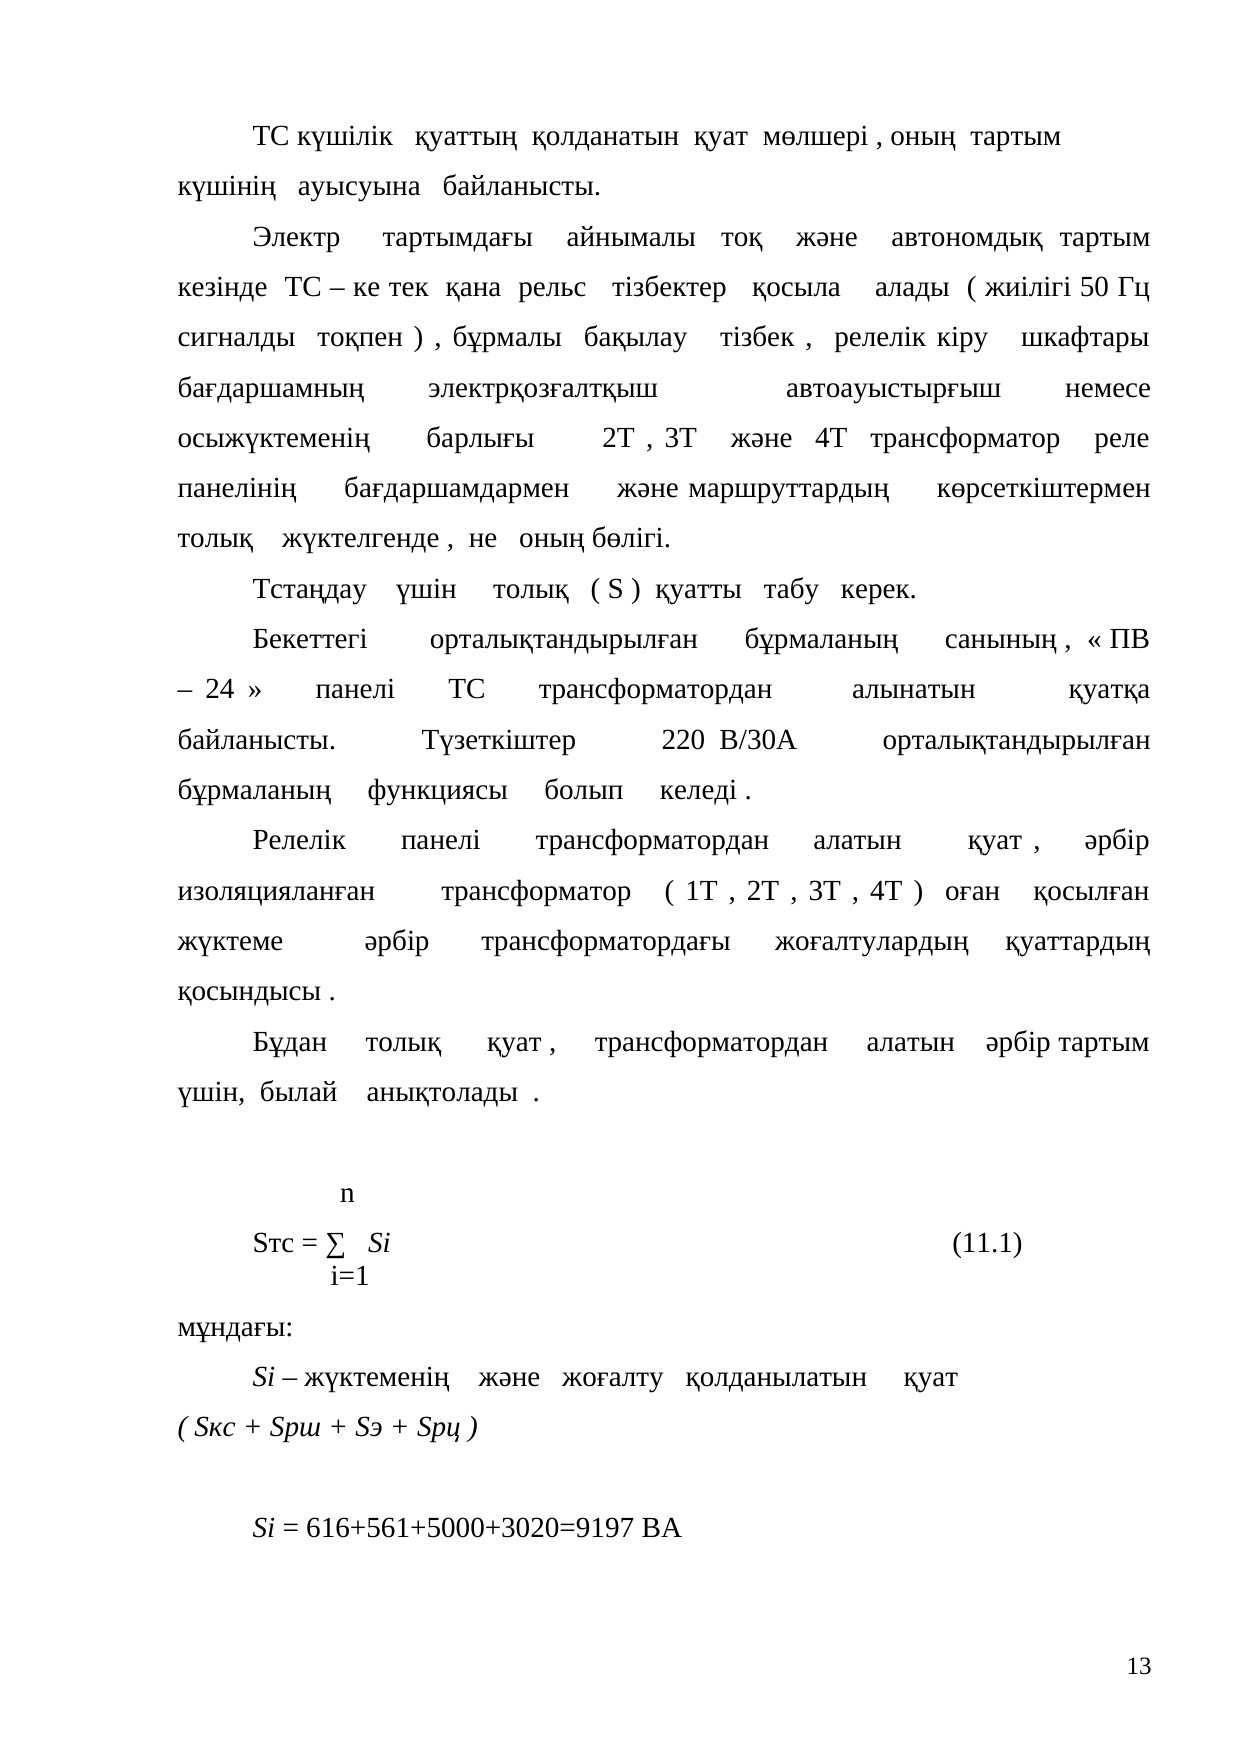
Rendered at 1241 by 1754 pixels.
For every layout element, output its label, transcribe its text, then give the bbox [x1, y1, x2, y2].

text Релелік панелі трансформатордан алатын қуат , әрбір изоляцияланған трансформатор ( 1Т , 2Т , 3Т , 4Т ) оған қосылған жүктеме әрбір трансформатордағы жоғалтулардың қуаттардың қосындысы . [177, 822, 1152, 1007]
subtitle Электр тартымдағы айнымалы тоқ және автономдық тартым кезінде ТС – ке тек қана рельс тізбектер қосыла алады ( жиілігі 50 Гц сигналды тоқпен ) , бұрмалы бақылау тізбек , релелік кіру шкафтары бағдаршамның электрқозғалтқыш автоауыстырғыш немесе осыжүктеменің барлығы 2Т , 3Т және 4Т трансформатор реле панелінің бағдаршамдармен және маршруттардың көрсеткіштермен толық жүктелгенде , не оның бөлігі. [177, 219, 1152, 554]
text Бұдан толық қуат , трансформатордан алатын әрбір тартым үшін, былай анықтолады . [177, 1024, 1152, 1108]
text Sі – жүктеменің және жоғалту қолданылатын қуат ( Sкс + Sрш + Sэ + Sрц ) [177, 1359, 1152, 1443]
text Sі = 616+561+5000+3020=9197 ВА [177, 1510, 1152, 1544]
text мұндағы: [177, 1309, 1152, 1342]
text Sтс = ∑ Sі (11.1) [177, 1225, 1152, 1258]
text n [177, 1175, 1152, 1208]
text ТС күшілік қуаттың қолданатын қуат мөлшері , оның тартым күшінің ауысуына байланысты. [177, 118, 1152, 202]
subtitle Тстаңдау үшін толық ( S ) қуатты табу керек. [177, 571, 1152, 604]
text і=1 [177, 1258, 1152, 1292]
text Бекеттегі орталықтандырылған бұрмаланың санының , « ПВ – 24 » панелі ТС трансформатордан алынатын қуатқа байланысты. Түзеткіштер 220 В/30А орталықтандырылған бұрмаланың функциясы болып келеді . [177, 621, 1152, 806]
